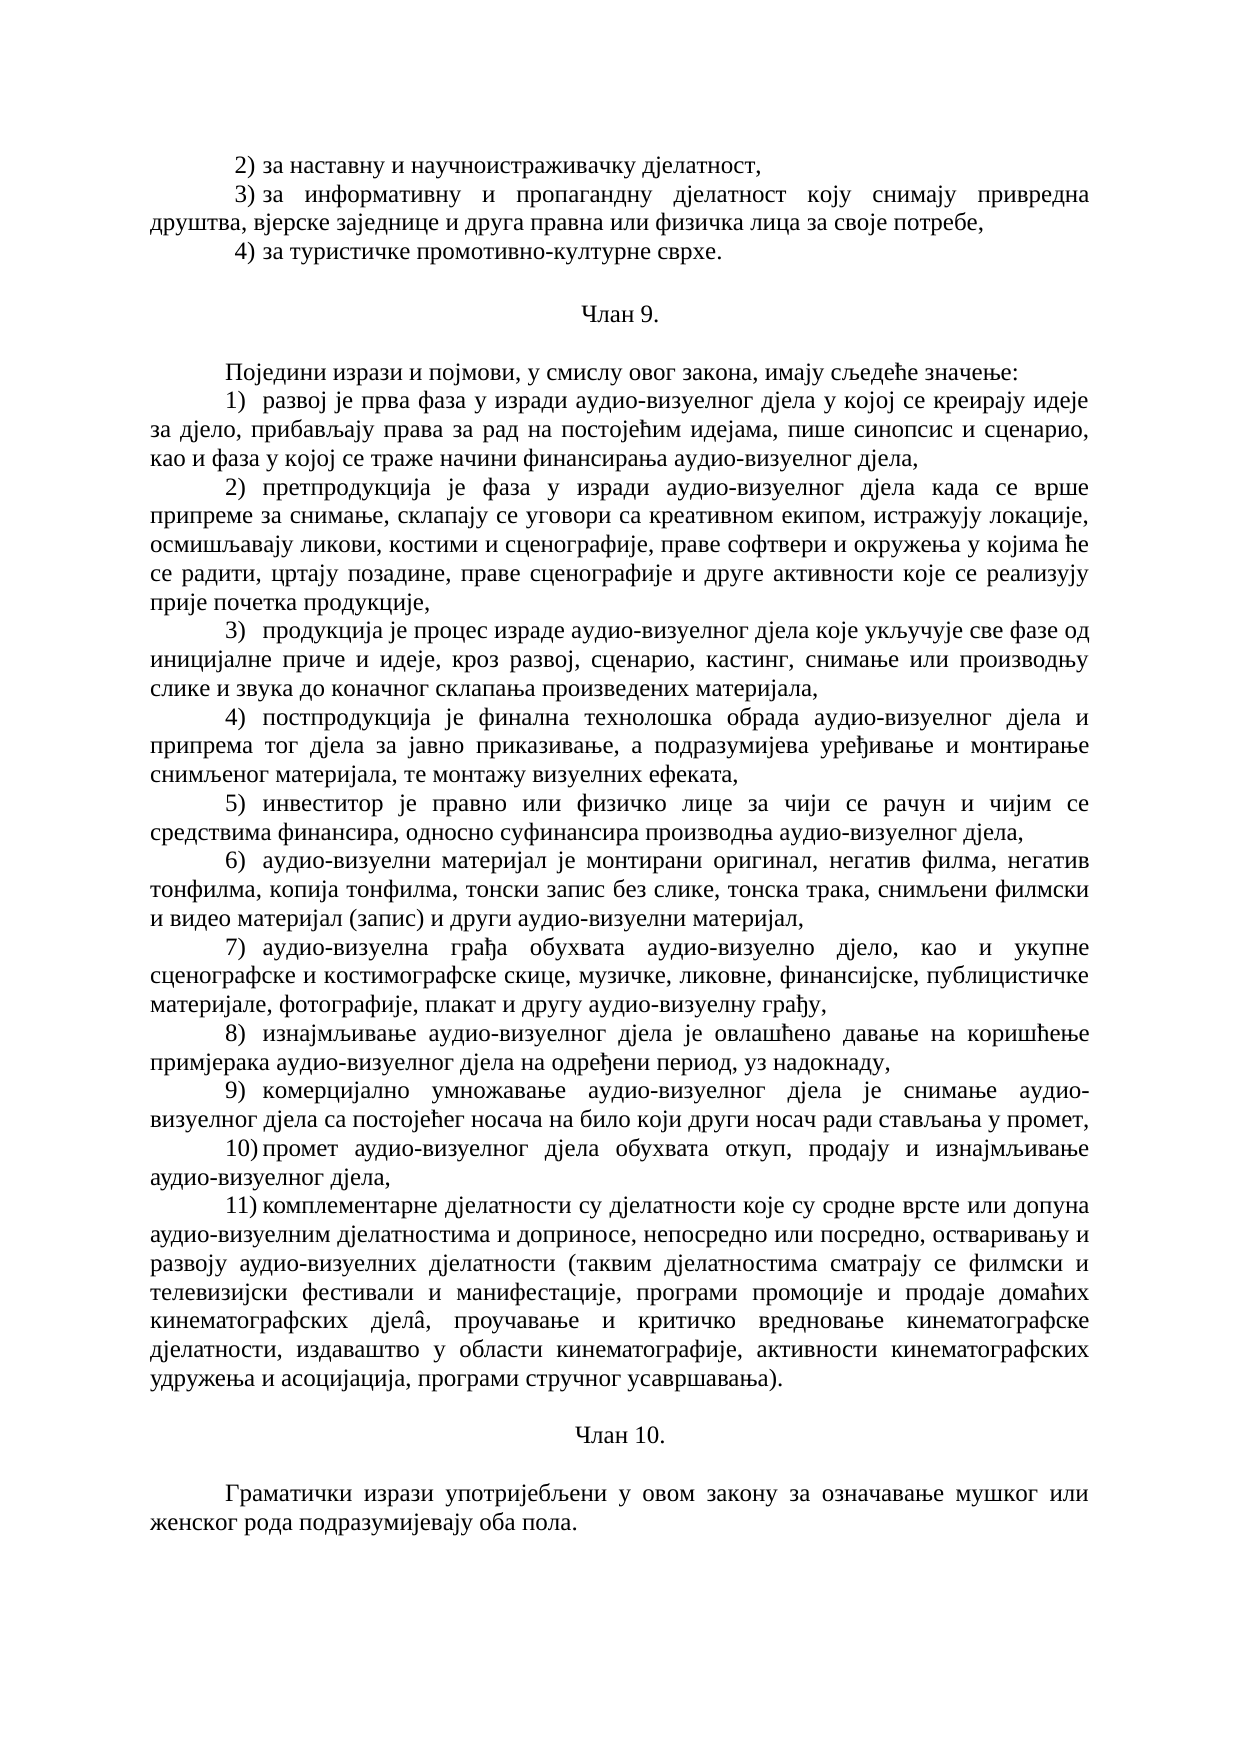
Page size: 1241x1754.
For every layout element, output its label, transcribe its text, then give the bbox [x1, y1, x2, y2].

subtitle комплементарне дјелатности су дјелатности које су сродне врсте или допуна аудио-визуелним дјелатностима и доприносе, непосредно или посредно, остваривању и развоју аудио-визуелних дјелатности (таквим дјелатностима сматрају се филмски и телевизијски фестивали и манифестације, програми промоције и продаје домаћих кинематографских дјелâ, проучавање и критичко вредновање кинематографске дјелатности, издаваштво у области кинематографије, активности кинематографских удружења и асоцијација, програми стручног усавршавања). [150, 1190, 1090, 1392]
list постпродукција је финална технолошка обрада аудио-визуелног дјела и припрема тог дјела за јавно приказивање, а подразумијева уређивање и монтирањe снимљеног материјала, те монтажу визуелних ефеката, [150, 702, 1090, 788]
list аудио-визуелна грађа обухвата аудио-визуелно дјело, као и укупне сценографске и костимографске скице, музичке, ликовне, финансијске, публицистичке материјале, фотографије, плакат и другу аудио-визуелну грађу, [150, 932, 1090, 1018]
list аудио-визуелни материјал је монтирани оригинал, негатив филма, негатив тонфилма, копија тонфилма, тонски запис без слике, тонска трака, снимљени филмски и видео материјал (запис) и други аудио-визуелни материјал, [150, 845, 1090, 932]
list за наставну и научноистраживачку дјелатност, [150, 150, 1090, 179]
list комерцијално умножавање аудио-визуелног дјела је снимање аудио-визуелног дјела са постојећег носача на било који други носач ради стављања у промет, [150, 1075, 1090, 1133]
list за информативну и пропагандну дјелатност коју снимају привредна друштва, вјерске заједнице и друга правна или физичка лица за своје потребе, [150, 179, 1090, 236]
list за туристичке промотивно-културне сврхе. [150, 236, 1090, 265]
list изнајмљивање аудио-визуелног дјела је овлашћено давање на коришћење примјерака аудио-визуелног дјела на одређени период, уз надокнаду, [150, 1018, 1090, 1075]
text Члан 9. [150, 299, 1090, 328]
list продукција је процес израде аудио-визуелног дјела које укључује све фазе од иницијалне приче и идеје, кроз развој, сценарио, кастинг, снимање или производњу слике и звука до коначног склапања произведених материјала, [150, 615, 1090, 702]
subtitle промет аудио-визуелног дјела обухвата откуп, продају и изнајмљивање аудио-визуелног дјела, [150, 1133, 1090, 1190]
text Поједини изрази и појмови, у смислу овог закона, имају сљедеће значење: [150, 357, 1090, 385]
list инвеститор је правно или физичко лице за чији се рачун и чијим се средствима финансира, односно суфинансира производња аудио-визуелног дјела, [150, 788, 1090, 845]
list претпродукција је фаза у изради аудио-визуелног дјела када се врше припреме за снимање, склапају се уговори са креативном екипом, истражују локације, осмишљавају ликови, костими и сценографије, праве софтвери и окружења у којима ће се радити, цртају позадине, праве сценографије и друге активности које се реализују прије почетка продукције, [150, 472, 1090, 615]
text Члан 10. [150, 1420, 1090, 1449]
list развој је прва фаза у изради аудио-визуелног дјела у којој се креирају идеје за дјело, прибављају права за рад на постојећим идејама, пише синопсис и сценарио, као и фаза у којој се траже начини финансирања аудио-визуелног дјела, [150, 385, 1090, 472]
text Граматички изрази употријебљени у овом закону за означавање мушког или женског рода подразумијевају оба пола. [150, 1478, 1090, 1535]
